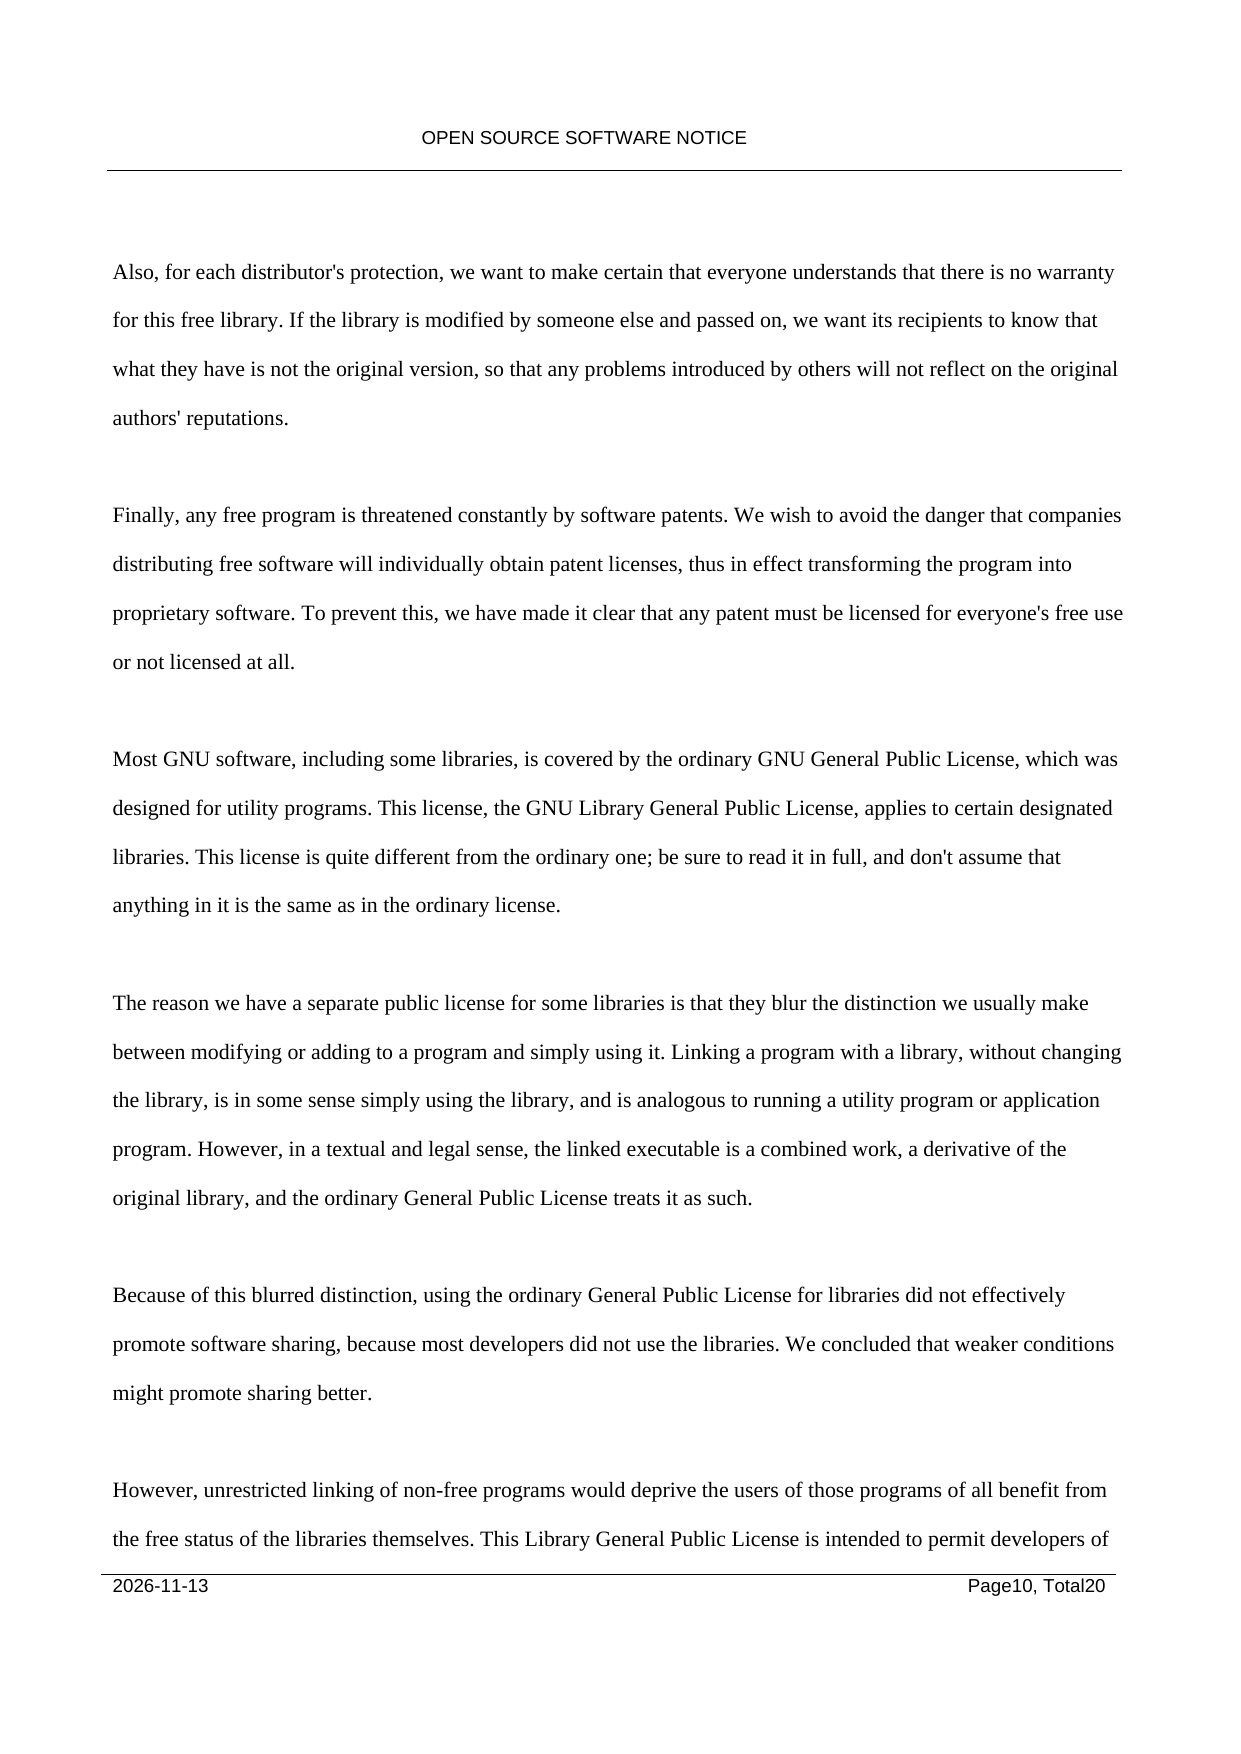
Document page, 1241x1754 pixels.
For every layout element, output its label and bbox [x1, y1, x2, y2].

text [112, 206, 1128, 1555]
